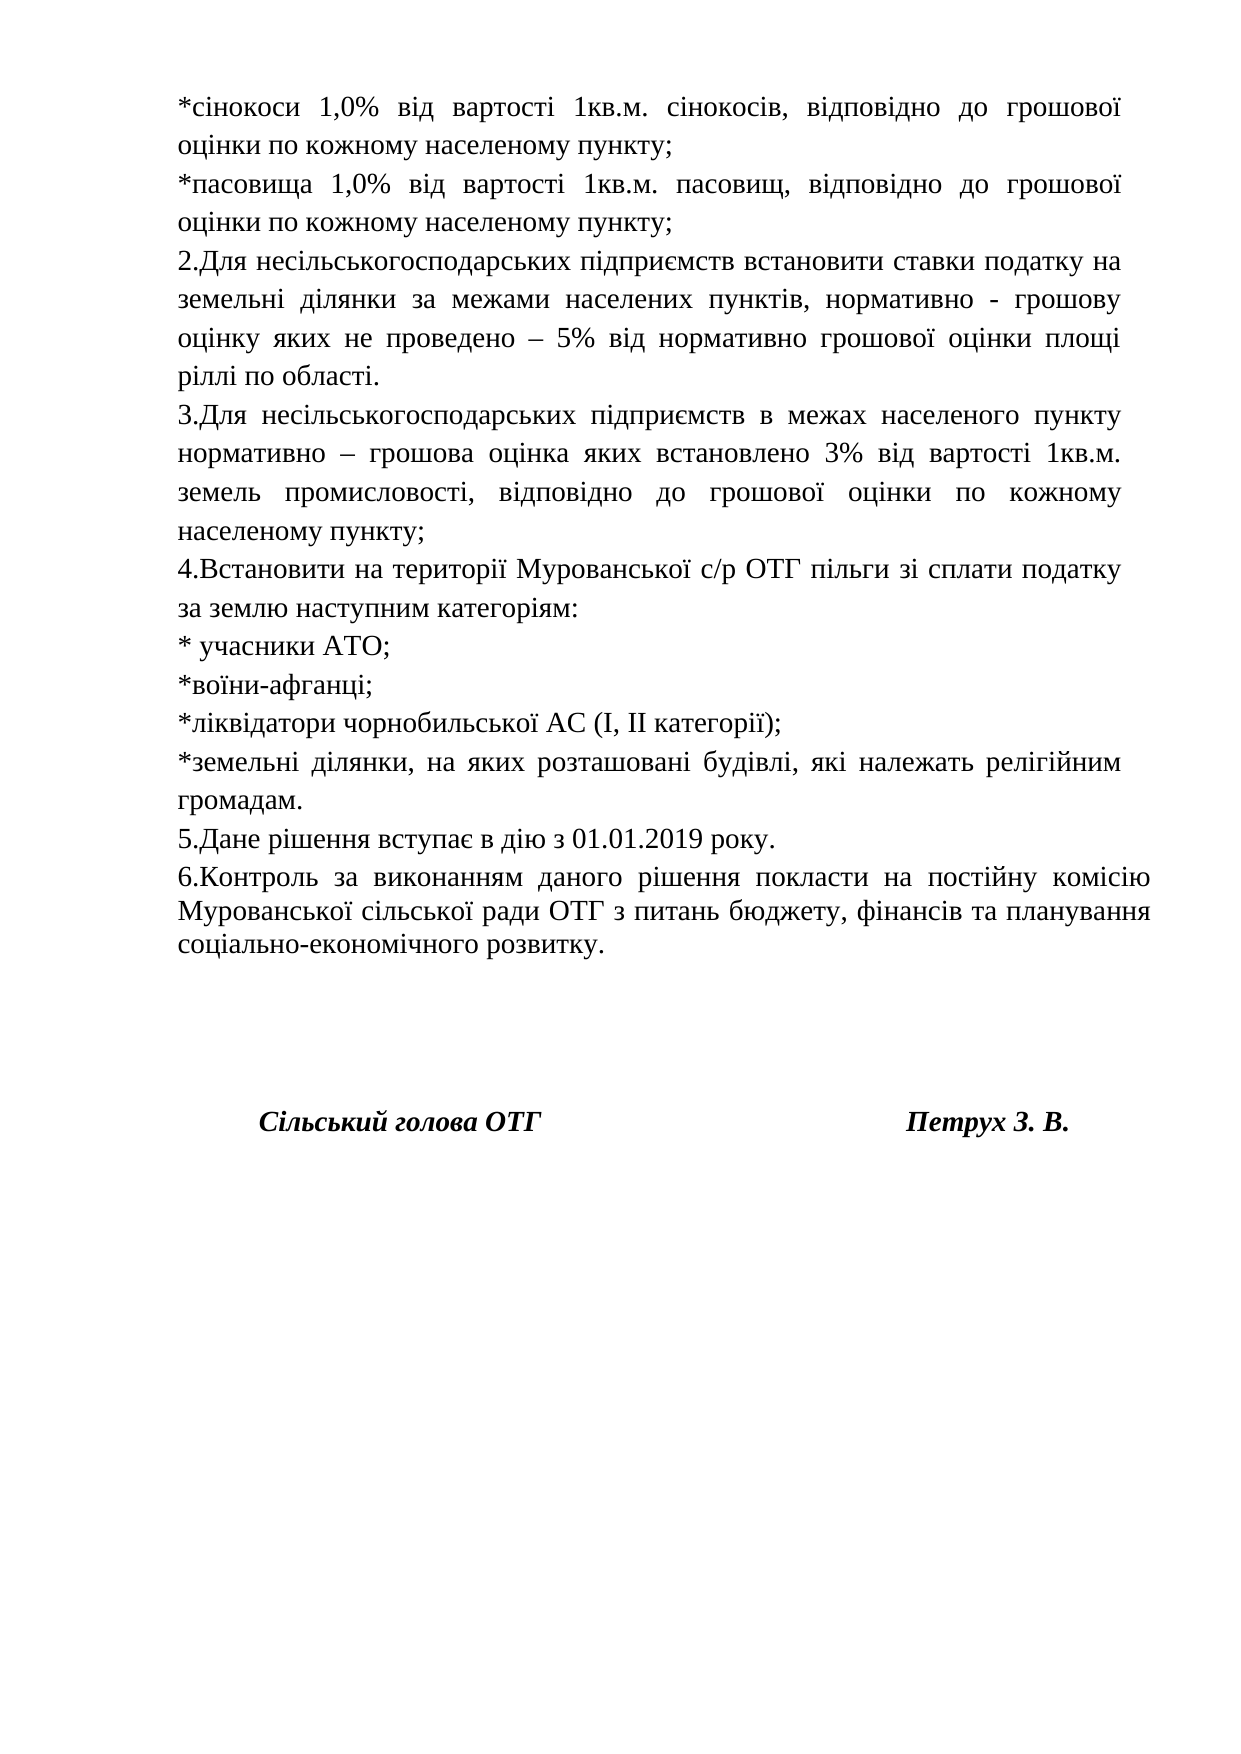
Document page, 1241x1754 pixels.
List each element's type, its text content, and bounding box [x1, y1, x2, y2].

list *ліквідатори чорнобильської АС (І, ІІ категорії); [177, 705, 1122, 739]
list * учасники АТО; [177, 628, 1122, 662]
list *воїни-афганці; [177, 667, 1122, 700]
list 5.Дане рішення вступає в дію з 01.01.2019 року. [177, 821, 1122, 854]
list *сінокоси 1,0% від вартості 1кв.м. сінокосів, відповідно до грошової оцінки по кожному населеному пункту; [177, 89, 1122, 161]
list 6.Контроль за виконанням даного рішення покласти на постійну комісію Мурованської сільської ради ОТГ з питань бюджету, фінансів та планування соціально-економічного розвитку. [177, 859, 1152, 960]
list 3.Для несільськогосподарських підприємств в межах населеного пункту нормативно – грошова оцінка яких встановлено 3% від вартості 1кв.м. земель промисловості, відповідно до грошової оцінки по кожному населеному пункту; [177, 397, 1122, 546]
list *пасовища 1,0% від вартості 1кв.м. пасовищ, відповідно до грошової оцінки по кожному населеному пункту; [177, 166, 1122, 238]
text Сільський голова ОТГ Петрух З. В. [177, 1104, 1152, 1138]
list 4.Встановити на території Мурованської с/р ОТГ пільги зі сплати податку за землю наступним категоріям: [177, 551, 1122, 623]
list 2.Для несільськогосподарських підприємств встановити ставки податку на земельні ділянки за межами населених пунктів, нормативно - грошову оцінку яких не проведено – 5% від нормативно грошової оцінки площі ріллі по області. [177, 243, 1122, 392]
list *земельні ділянки, на яких розташовані будівлі, які належать релігійним громадам. [177, 744, 1122, 816]
